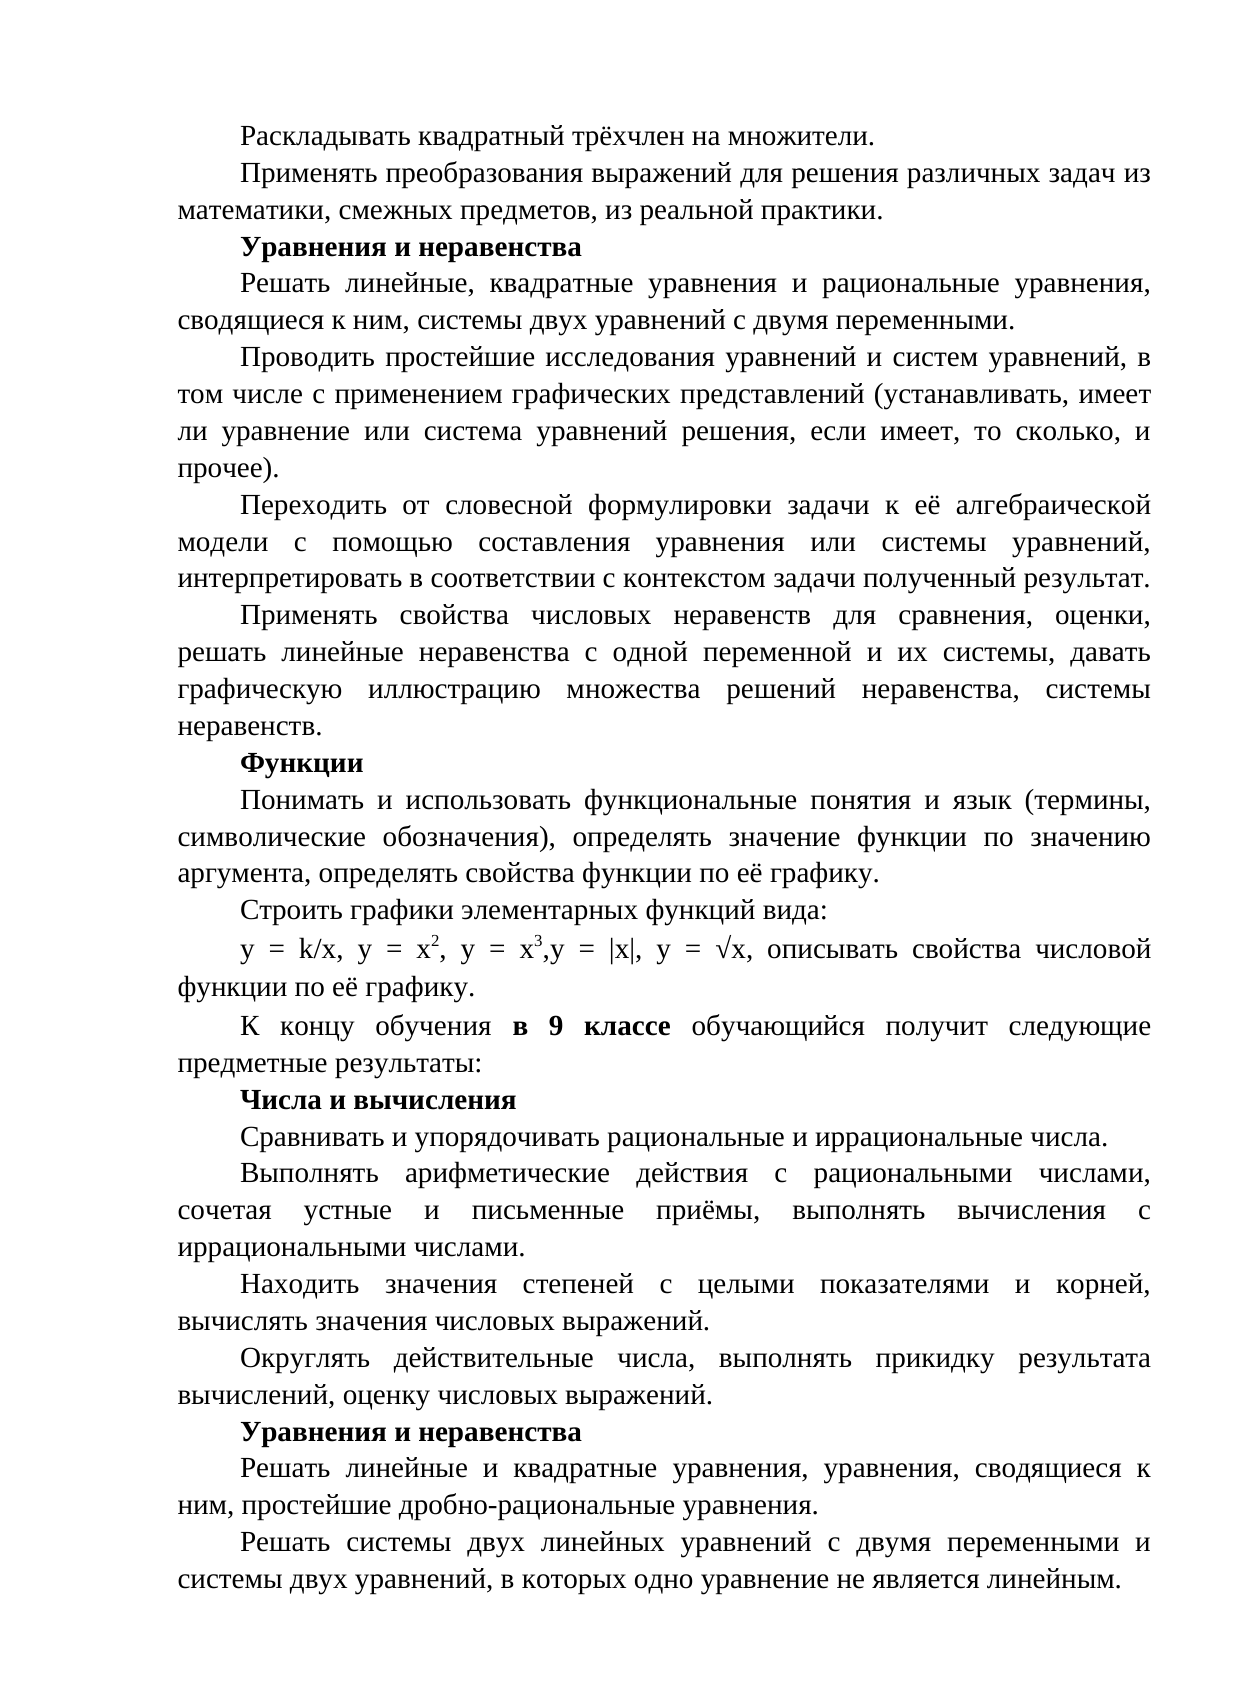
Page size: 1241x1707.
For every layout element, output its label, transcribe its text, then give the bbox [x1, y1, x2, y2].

text Уравнения и неравенства [177, 229, 1152, 262]
text Функции [177, 745, 1152, 778]
text Решать линейные и квадратные уравнения, уравнения, сводящиеся к ним, простейшие дробно-рациональные уравнения. [177, 1451, 1152, 1521]
text К концу обучения в 9 классе обучающийся получит следующие предметные результаты: [177, 1008, 1152, 1078]
text Числа и вычисления [177, 1082, 1152, 1115]
text Применять свойства числовых неравенств для сравнения, оценки, решать линейные неравенства с одной переменной и их системы, давать графическую иллюстрацию множества решений неравенства, системы неравенств. [177, 597, 1152, 742]
text y = k/x, y = x2, y = x3,y = |x|, y = √x, описывать свойства числовой функции по её графику. [177, 931, 1152, 1003]
text Применять преобразования выражений для решения различных задач из математики, смежных предметов, из реальной практики. [177, 155, 1152, 225]
text Понимать и использовать функциональные понятия и язык (термины, символические обозначения), определять значение функции по значению аргумента, определять свойства функции по её графику. [177, 782, 1152, 889]
text Решать системы двух линейных уравнений с двумя переменными и системы двух уравнений, в которых одно уравнение не является линейным. [177, 1524, 1152, 1595]
text Переходить от словесной формулировки задачи к её алгебраической модели с помощью составления уравнения или системы уравнений, интерпретировать в соответствии с контекстом задачи полученный результат. [177, 487, 1152, 594]
text Строить графики элементарных функций вида: [177, 892, 1152, 926]
text Округлять действительные числа, выполнять прикидку результата вычислений, оценку числовых выражений. [177, 1340, 1152, 1410]
text Уравнения и неравенства [177, 1414, 1152, 1447]
text Решать линейные, квадратные уравнения и рациональные уравнения, сводящиеся к ним, системы двух уравнений с двумя переменными. [177, 266, 1152, 336]
text Выполнять арифметические действия с рациональными числами, сочетая устные и письменные приёмы, выполнять вычисления с иррациональными числами. [177, 1156, 1152, 1263]
text Проводить простейшие исследования уравнений и систем уравнений, в том числе с применением графических представлений (устанавливать, имеет ли уравнение или система уравнений решения, если имеет, то сколько, и прочее). [177, 339, 1152, 483]
text Находить значения степеней с целыми показателями и корней, вычислять значения числовых выражений. [177, 1266, 1152, 1337]
text Раскладывать квадратный трёхчлен на множители. [177, 118, 1152, 152]
text Сравнивать и упорядочивать рациональные и иррациональные числа. [177, 1119, 1152, 1152]
